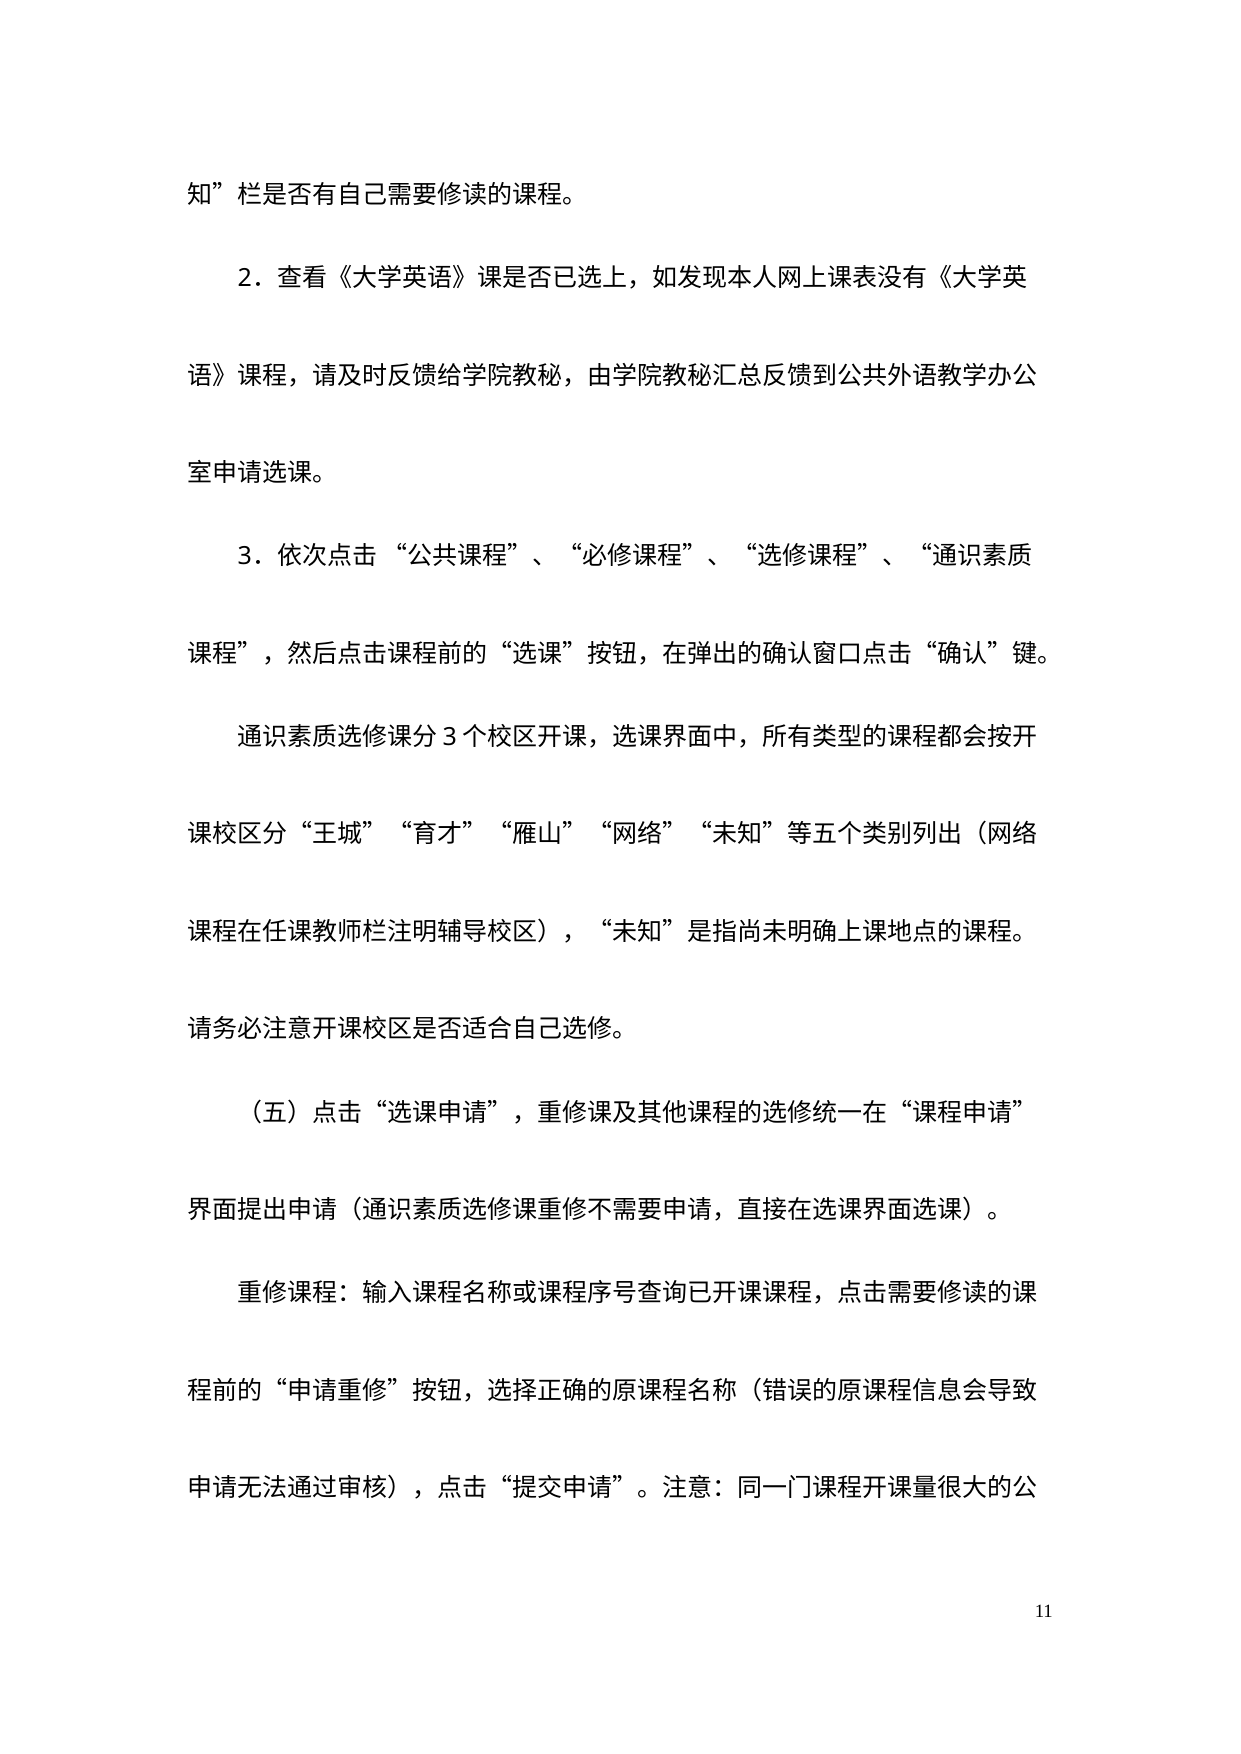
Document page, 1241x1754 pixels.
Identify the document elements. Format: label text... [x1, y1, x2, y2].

text 2．查看《大学英语》课是否已选上，如发现本人网上课表没有《大学英语》课程，请及时反馈给学院教秘，由学院教秘汇总反馈到公共外语教学办公室申请选课。 [187, 243, 1053, 503]
text 3．依次点击 “公共课程”、“必修课程”、“选修课程”、“通识素质课程”，然后点击课程前的“选课”按钮，在弹出的确认窗口点击“确认”键。 [187, 521, 1053, 684]
text （五）点击“选课申请”，重修课及其他课程的选修统一在“课程申请”界面提出申请（通识素质选修课重修不需要申请，直接在选课界面选课）。 [187, 1078, 1053, 1240]
text 通识素质选修课分3个校区开课，选课界面中，所有类型的课程都会按开课校区分“王城”“育才”“雁山”“网络”“未知”等五个类别列出（网络课程在任课教师栏注明辅导校区），“未知”是指尚未明确上课地点的课程。请务必注意开课校区是否适合自己选修。 [187, 702, 1053, 1059]
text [187, 160, 1053, 225]
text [187, 1258, 1053, 1518]
